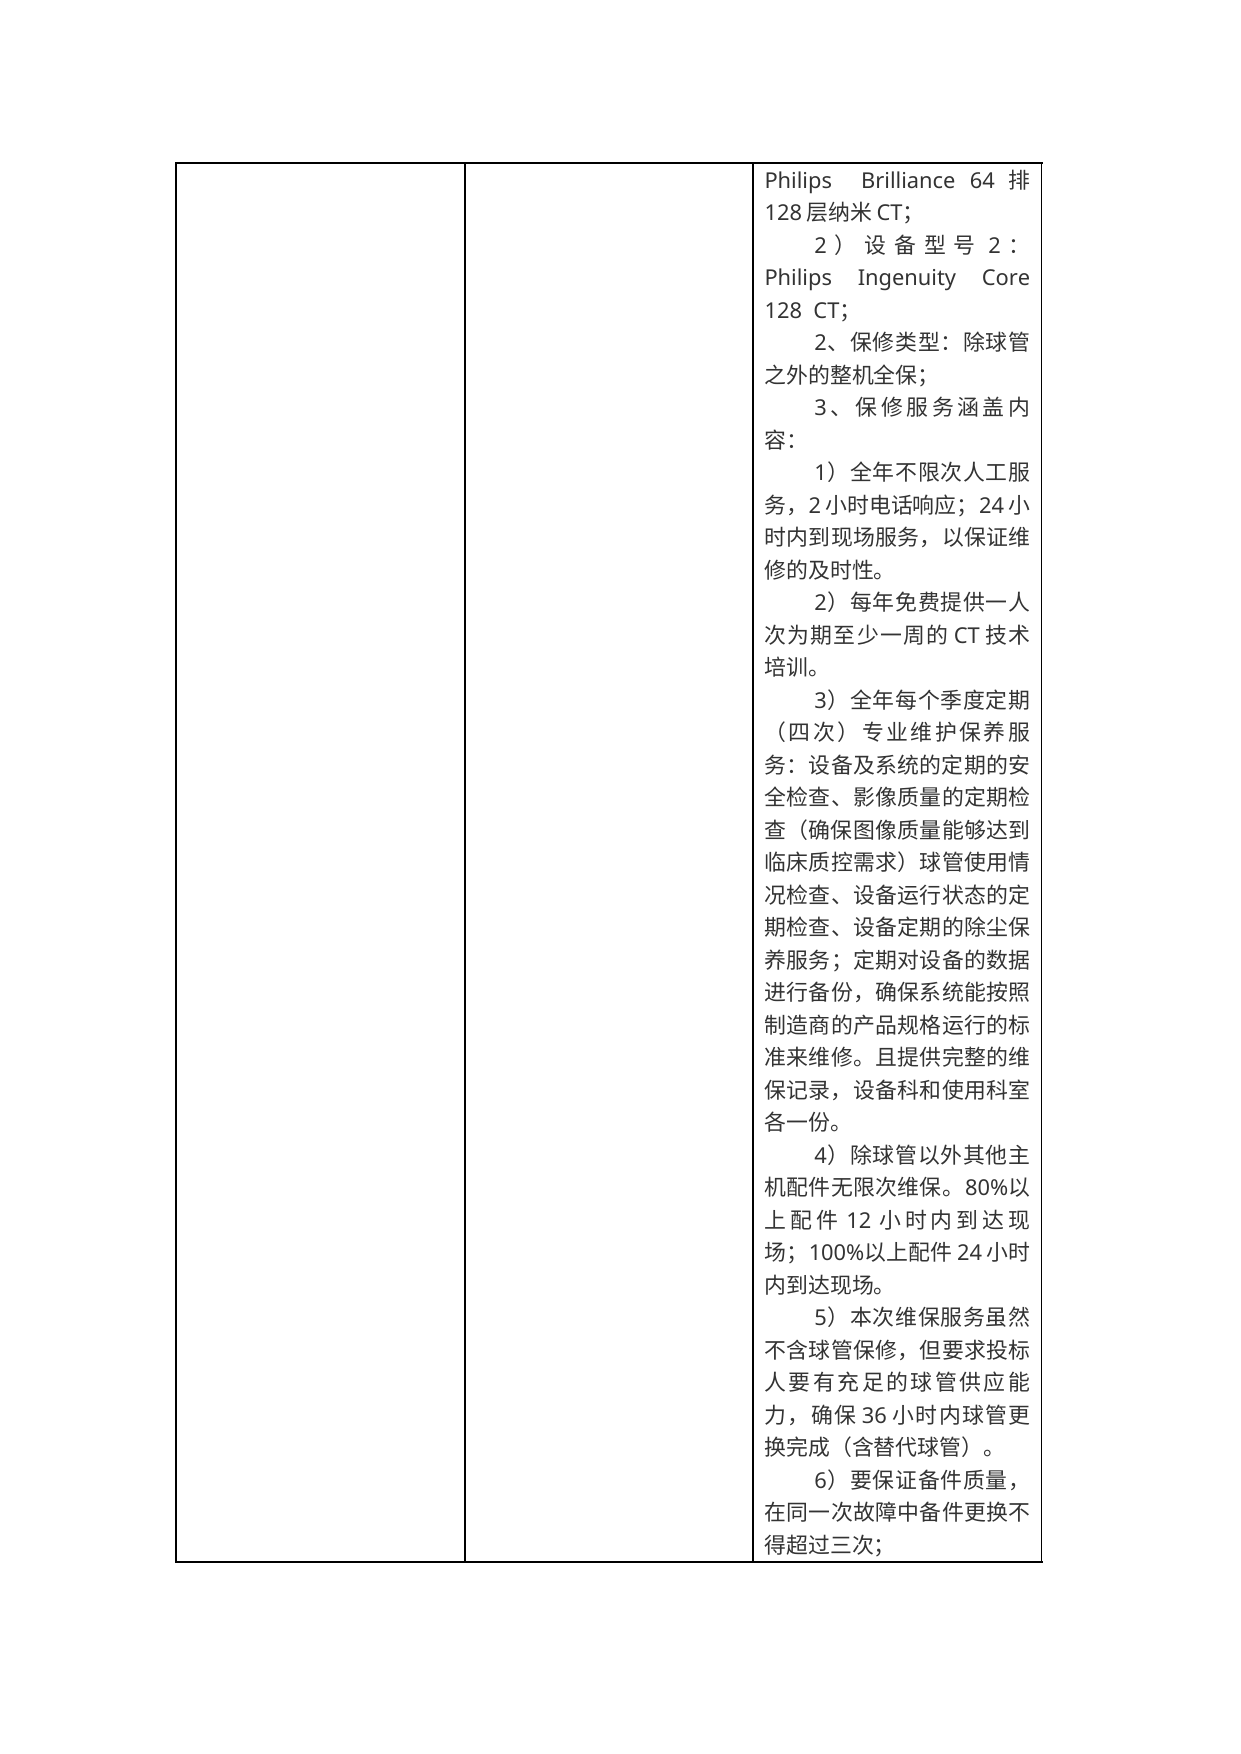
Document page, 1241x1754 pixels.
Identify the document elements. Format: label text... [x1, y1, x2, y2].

table_cell 1 [177, 164, 464, 1561]
table_cell ★ [466, 164, 752, 1561]
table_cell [754, 164, 1041, 1561]
